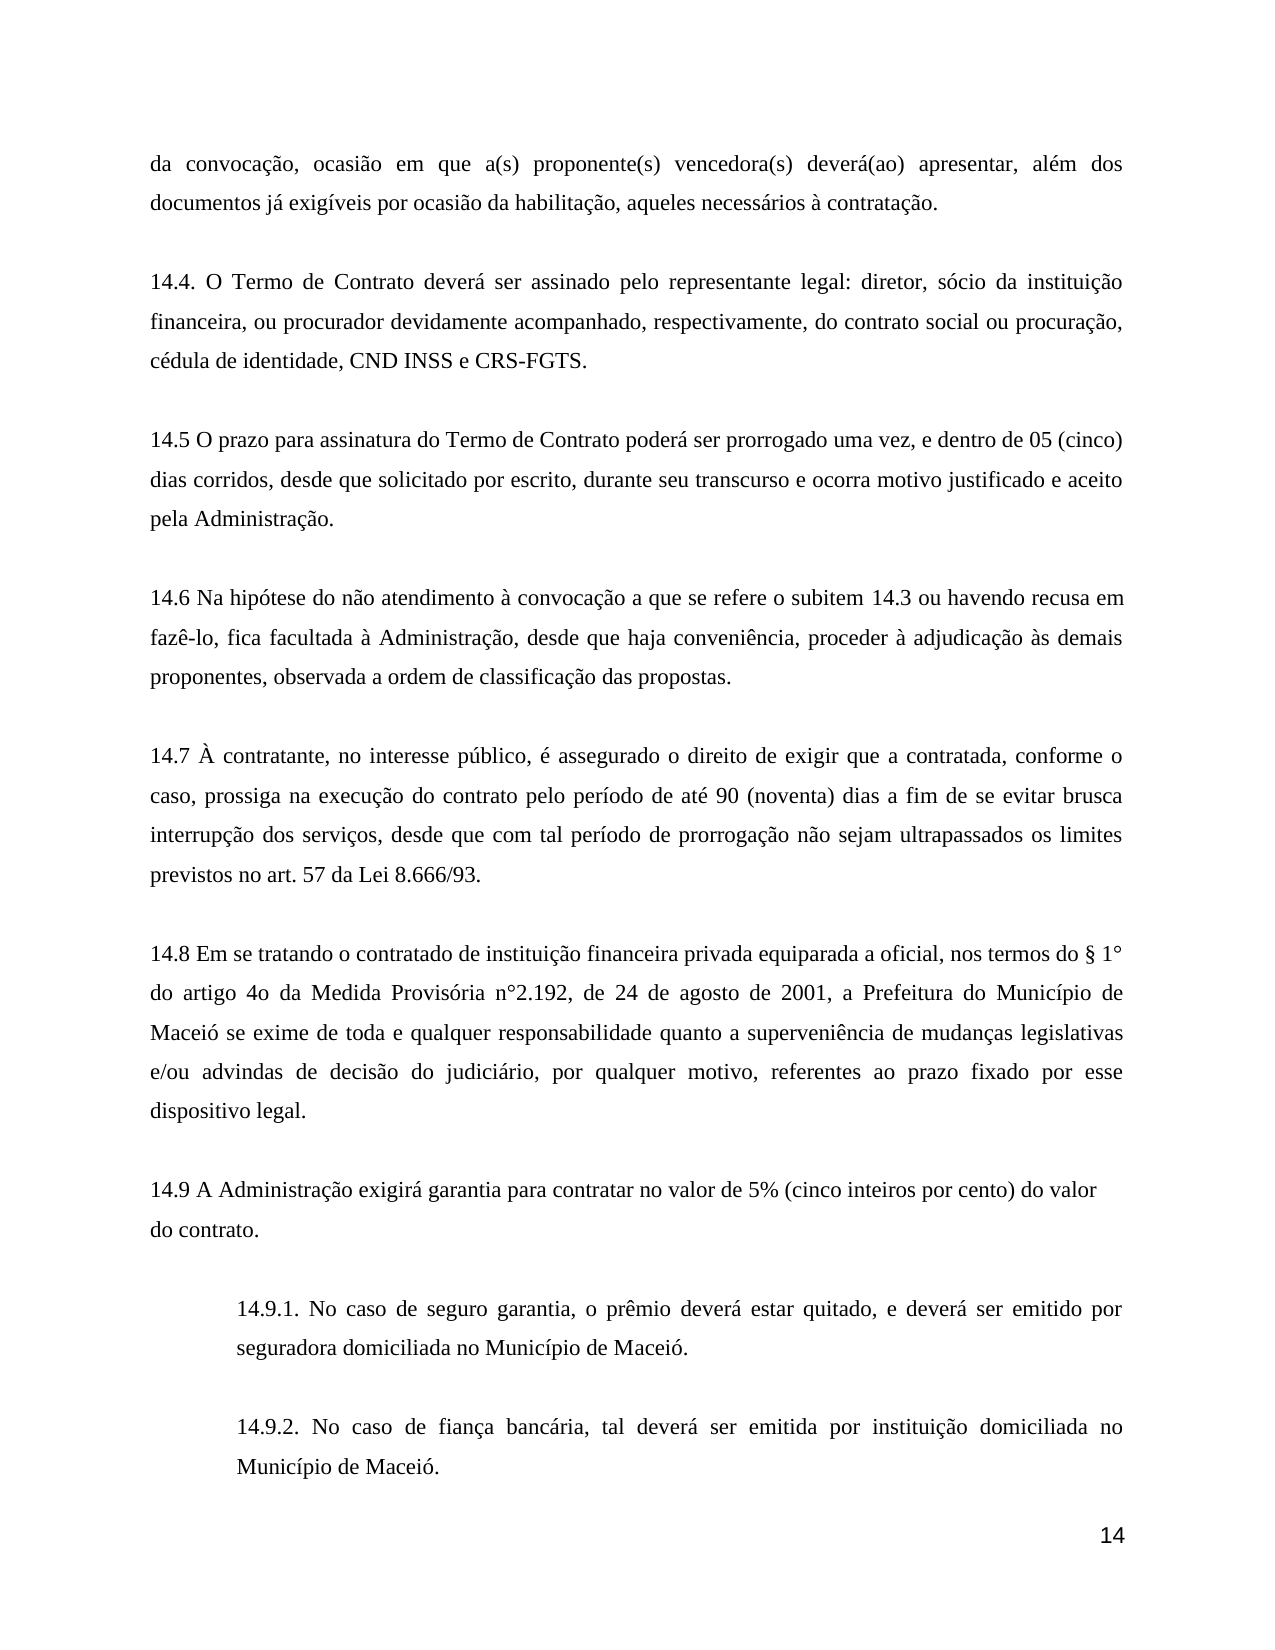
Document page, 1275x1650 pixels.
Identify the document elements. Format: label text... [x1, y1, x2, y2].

text 14.7 À contratante, no interesse público, é assegurado o direito de exigir que a contratada, conforme o caso, prossiga na execução do contrato pelo período de até 90 (noventa) dias a fim de se evitar brusca interrupção dos serviços, desde que com tal período de prorrogação não sejam ultrapassados os limites previstos no art. 57 da Lei 8.666/93. [150, 742, 1124, 887]
text 14.9.2. No caso de fiança bancária, tal deverá ser emitida por instituição domiciliada no Município de Maceió. [236, 1413, 1124, 1479]
text 14.5 O prazo para assinatura do Termo de Contrato poderá ser prorrogado uma vez, e dentro de 05 (cinco) dias corridos, desde que solicitado por escrito, durante seu transcurso e ocorra motivo justificado e aceito pela Administração. [150, 426, 1124, 532]
text 14.4. O Termo de Contrato deverá ser assinado pelo representante legal: diretor, sócio da instituição financeira, ou procurador devidamente acompanhado, respectivamente, do contrato social ou procuração, cédula de identidade, CND INSS e CRS-FGTS. [150, 268, 1124, 374]
text 14.6 Na hipótese do não atendimento à convocação a que se refere o subitem 14.3 ou havendo recusa em fazê-lo, fica facultada à Administração, desde que haja conveniência, proceder à adjudicação às demais proponentes, observada a ordem de classificação das propostas. [150, 584, 1124, 689]
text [150, 150, 1124, 216]
text 14.8 Em se tratando o contratado de instituição financeira privada equiparada a oficial, nos termos do § 1° do artigo 4o da Medida Provisória n°2.192, de 24 de agosto de 2001, a Prefeitura do Município de Maceió se exime de toda e qualquer responsabilidade quanto a superveniência de mudanças legislativas e/ou advindas de decisão do judiciário, por qualquer motivo, referentes ao prazo fixado por esse dispositivo legal. [150, 939, 1124, 1124]
text 14.9.1. No caso de seguro garantia, o prêmio deverá estar quitado, e deverá ser emitido por seguradora domiciliada no Município de Maceió. [236, 1295, 1124, 1361]
text 14.9 A Administração exigirá garantia para contratar no valor de 5% (cinco inteiros por cento) do valor do contrato. [150, 1176, 1124, 1242]
